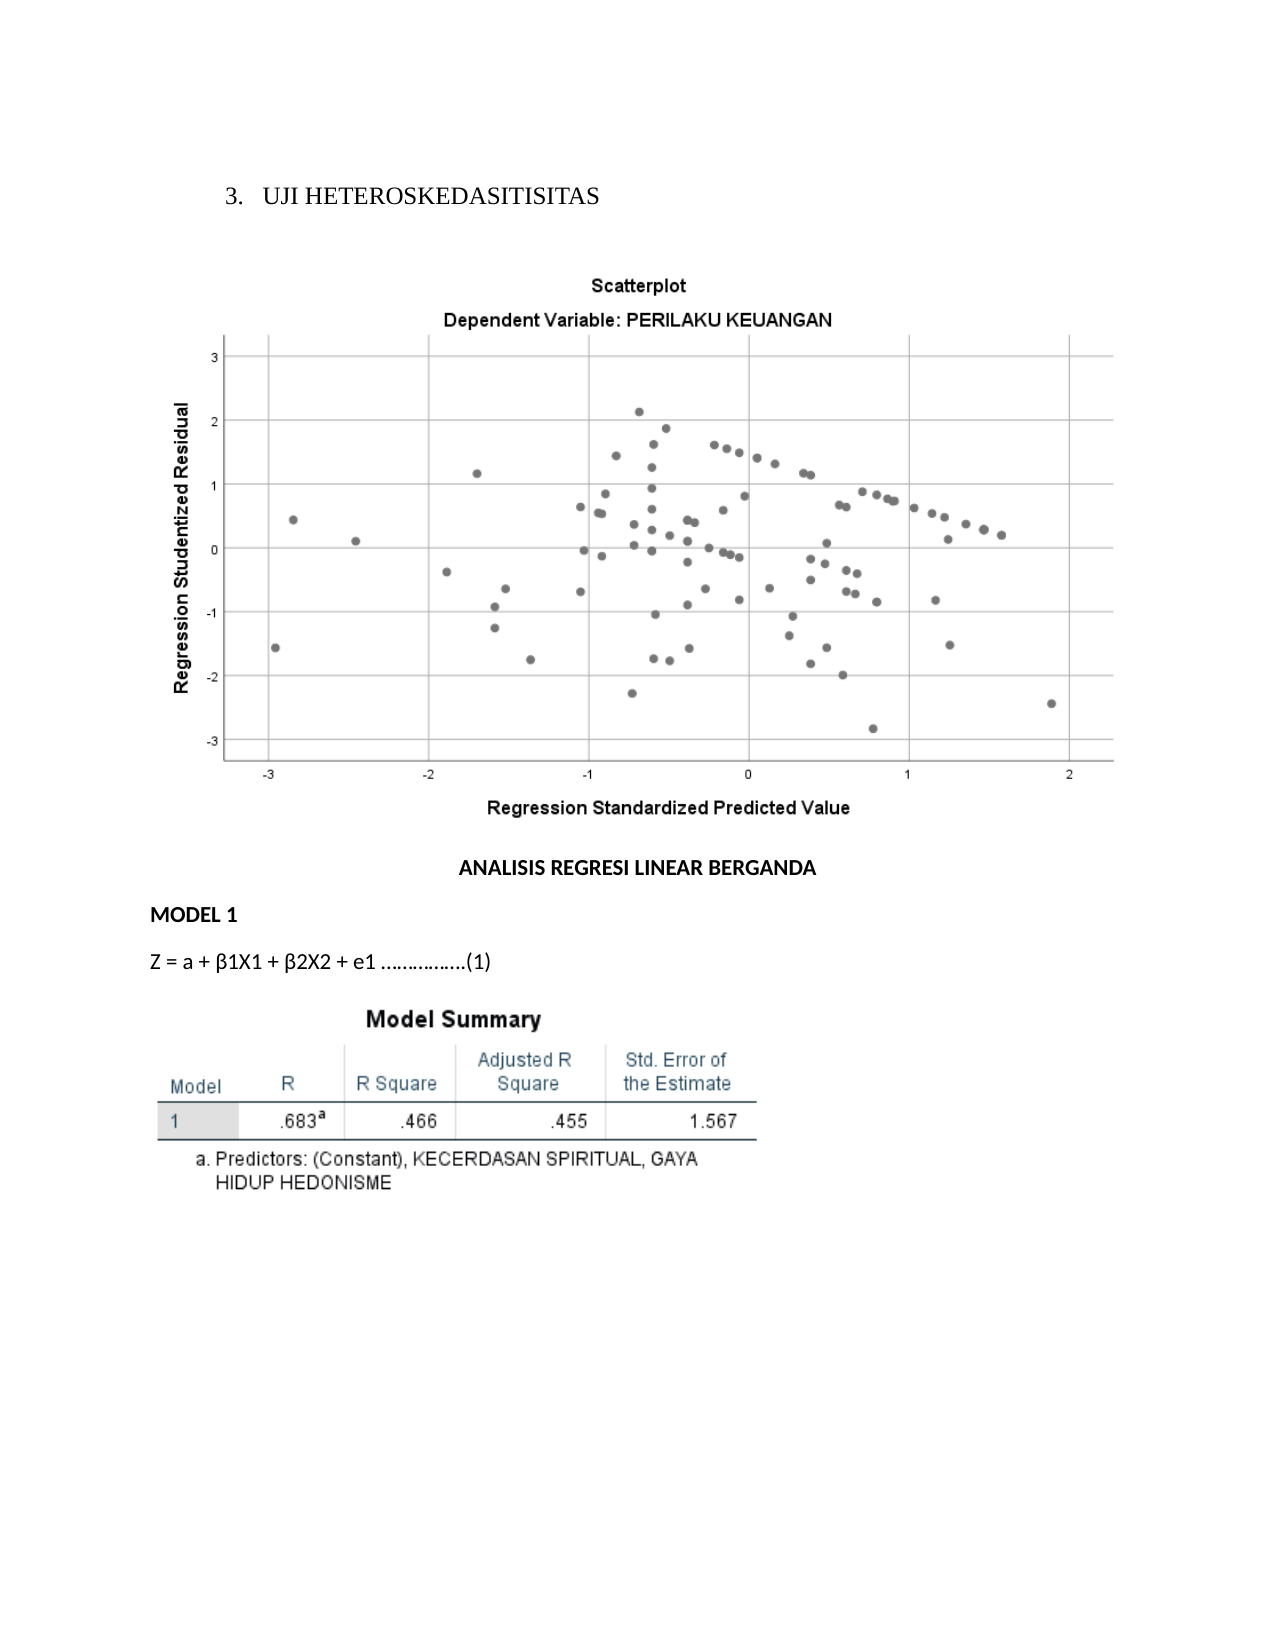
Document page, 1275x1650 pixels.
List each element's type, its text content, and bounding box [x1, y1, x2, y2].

text MODEL 1 [150, 900, 1125, 928]
text ANALISIS REGRESI LINEAR BERGANDA [150, 853, 1125, 881]
picture [150, 993, 768, 1210]
text Z = a + β1X1 + β2X2 + e1 …………….(1) [150, 947, 1125, 975]
picture [150, 258, 1125, 835]
list UJI HETEROSKEDASITISITAS [225, 181, 1125, 210]
